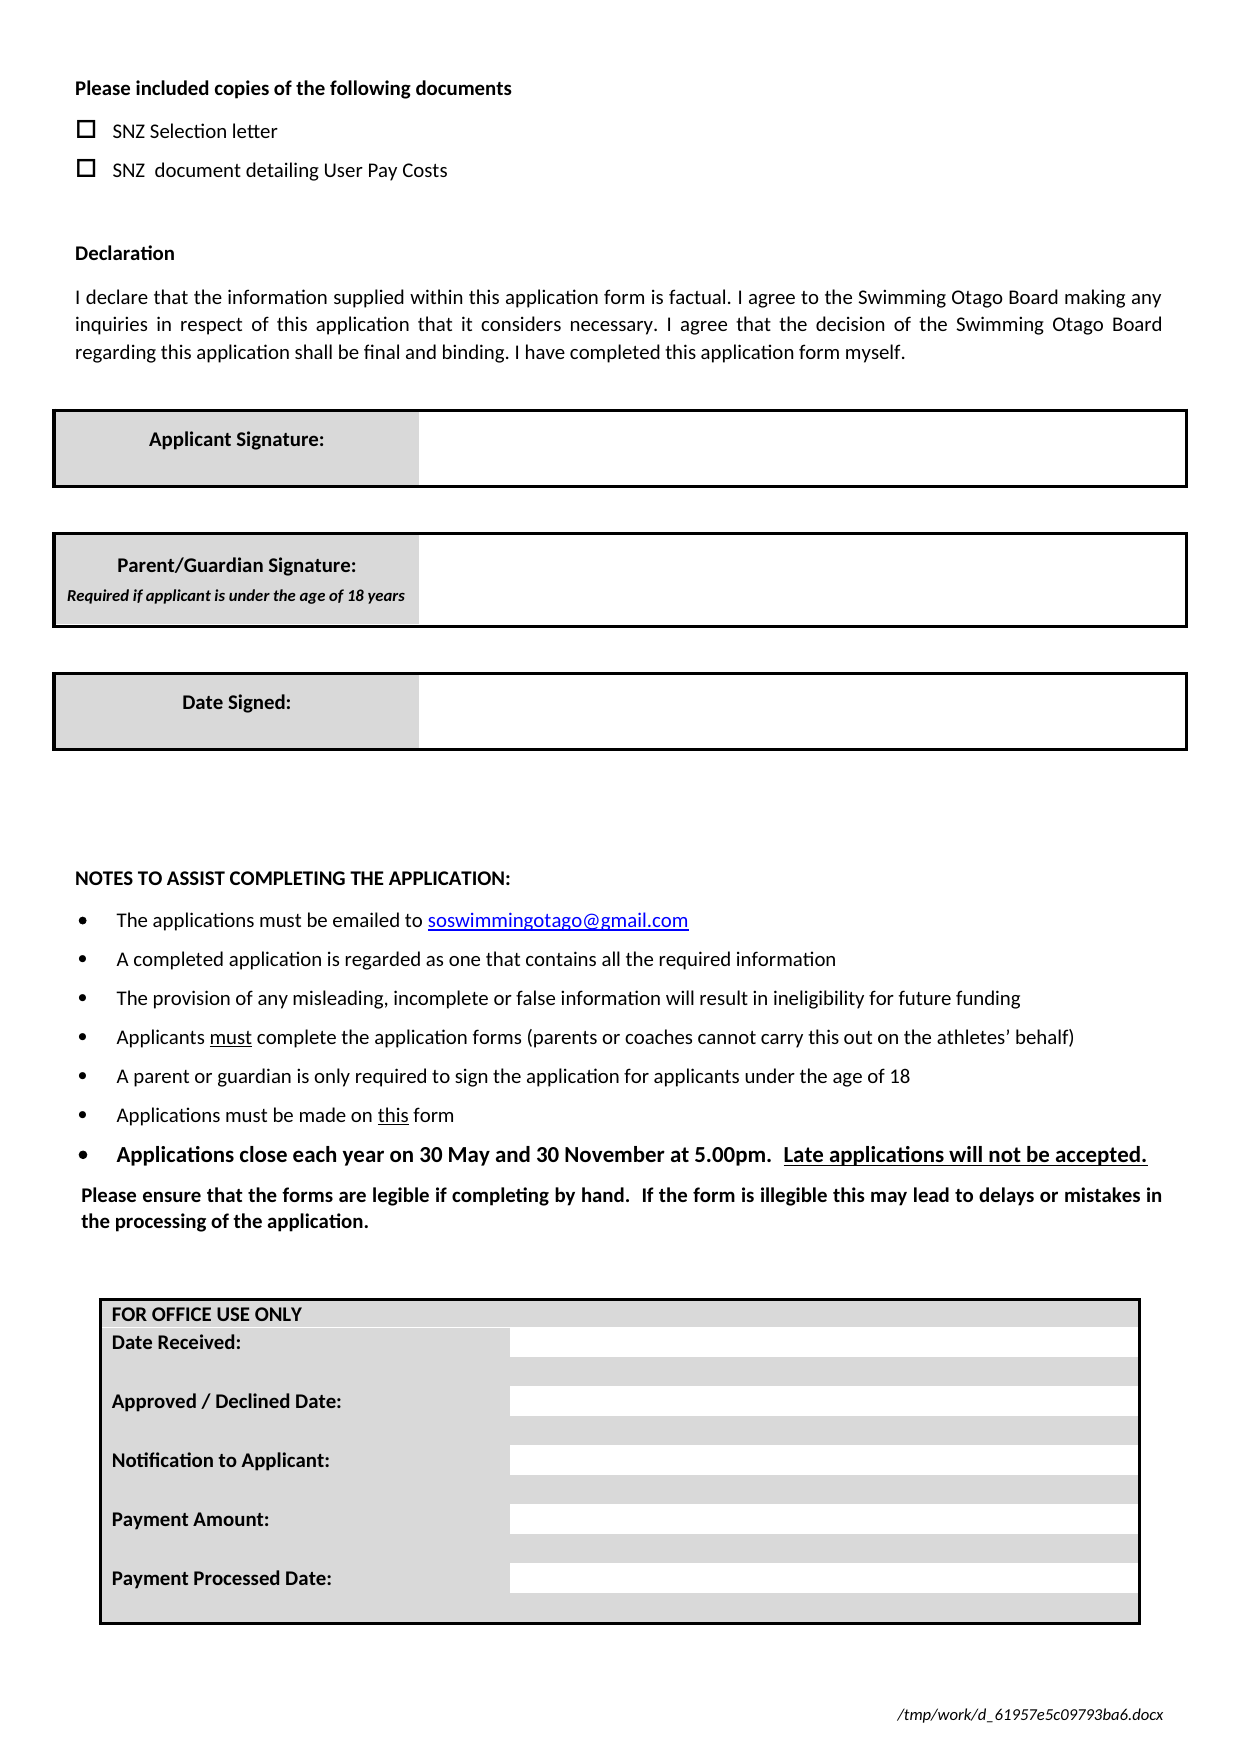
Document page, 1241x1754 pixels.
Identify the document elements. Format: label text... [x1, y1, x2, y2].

table_cell Approved / Declined Date: [102, 1386, 510, 1416]
text NOTES TO ASSIST COMPLETING THE APPLICATION: [75, 865, 1165, 890]
list The applications must be emailed to soswimmingotago@gmail.com [79, 908, 1165, 933]
table_header [420, 535, 1185, 624]
table_header [420, 675, 1185, 748]
table_cell [510, 1386, 1138, 1416]
table_cell Payment Amount: [102, 1504, 510, 1534]
text Declaration [75, 240, 1165, 266]
text I declare that the information supplied within this application form is factual. I agree to the Swimming Otago Board making any inquiries in respect of this application that it considers necessary. I agree that the decision of the Swimming Otago Board regarding this application shall be final and binding. I have completed this application form myself. [75, 284, 1165, 364]
table_cell [510, 1328, 1138, 1357]
table_cell Notification to Applicant: [102, 1445, 510, 1475]
table_cell [510, 1445, 1138, 1475]
table_cell [102, 1593, 1138, 1622]
table_cell [102, 1534, 1138, 1563]
table_cell [102, 1416, 1138, 1445]
table_cell [102, 1475, 1138, 1504]
table_header Parent/Guardian Signature: Required if applicant is under the age of 18 years [56, 535, 419, 624]
table_cell [102, 1357, 1138, 1386]
table_cell Date Received: [102, 1328, 510, 1357]
table_header Date Signed: [56, 675, 419, 748]
list Applications close each year on 30 May and 30 November at 5.00pm. Late applications will not be accepted. [79, 1141, 1165, 1169]
list The provision of any misleading, incomplete or false information will result in ineligibility for future funding [79, 985, 1165, 1011]
table_header Applicant Signature: [56, 412, 419, 485]
list A completed application is regarded as one that contains all the required information [79, 946, 1165, 972]
list SNZ document detailing User Pay Costs [75, 157, 1165, 183]
list Applicants must complete the application forms (parents or coaches cannot carry this out on the athletes’ behalf) [79, 1024, 1165, 1049]
list Applications must be made on this form [79, 1102, 1165, 1127]
table_cell [510, 1504, 1138, 1534]
text Please ensure that the forms are legible if completing by hand. If the form is illegible this may lead to delays or mistakes in the processing of the application. [81, 1182, 1165, 1234]
table_header FOR OFFICE USE ONLY [102, 1301, 1138, 1327]
text Please included copies of the following documents [75, 75, 1165, 100]
table_header [420, 412, 1185, 485]
list SNZ Selection letter [75, 118, 1165, 144]
list A parent or guardian is only required to sign the application for applicants under the age of 18 [79, 1063, 1165, 1088]
table_cell [510, 1563, 1138, 1593]
table_cell Payment Processed Date: [102, 1563, 510, 1593]
